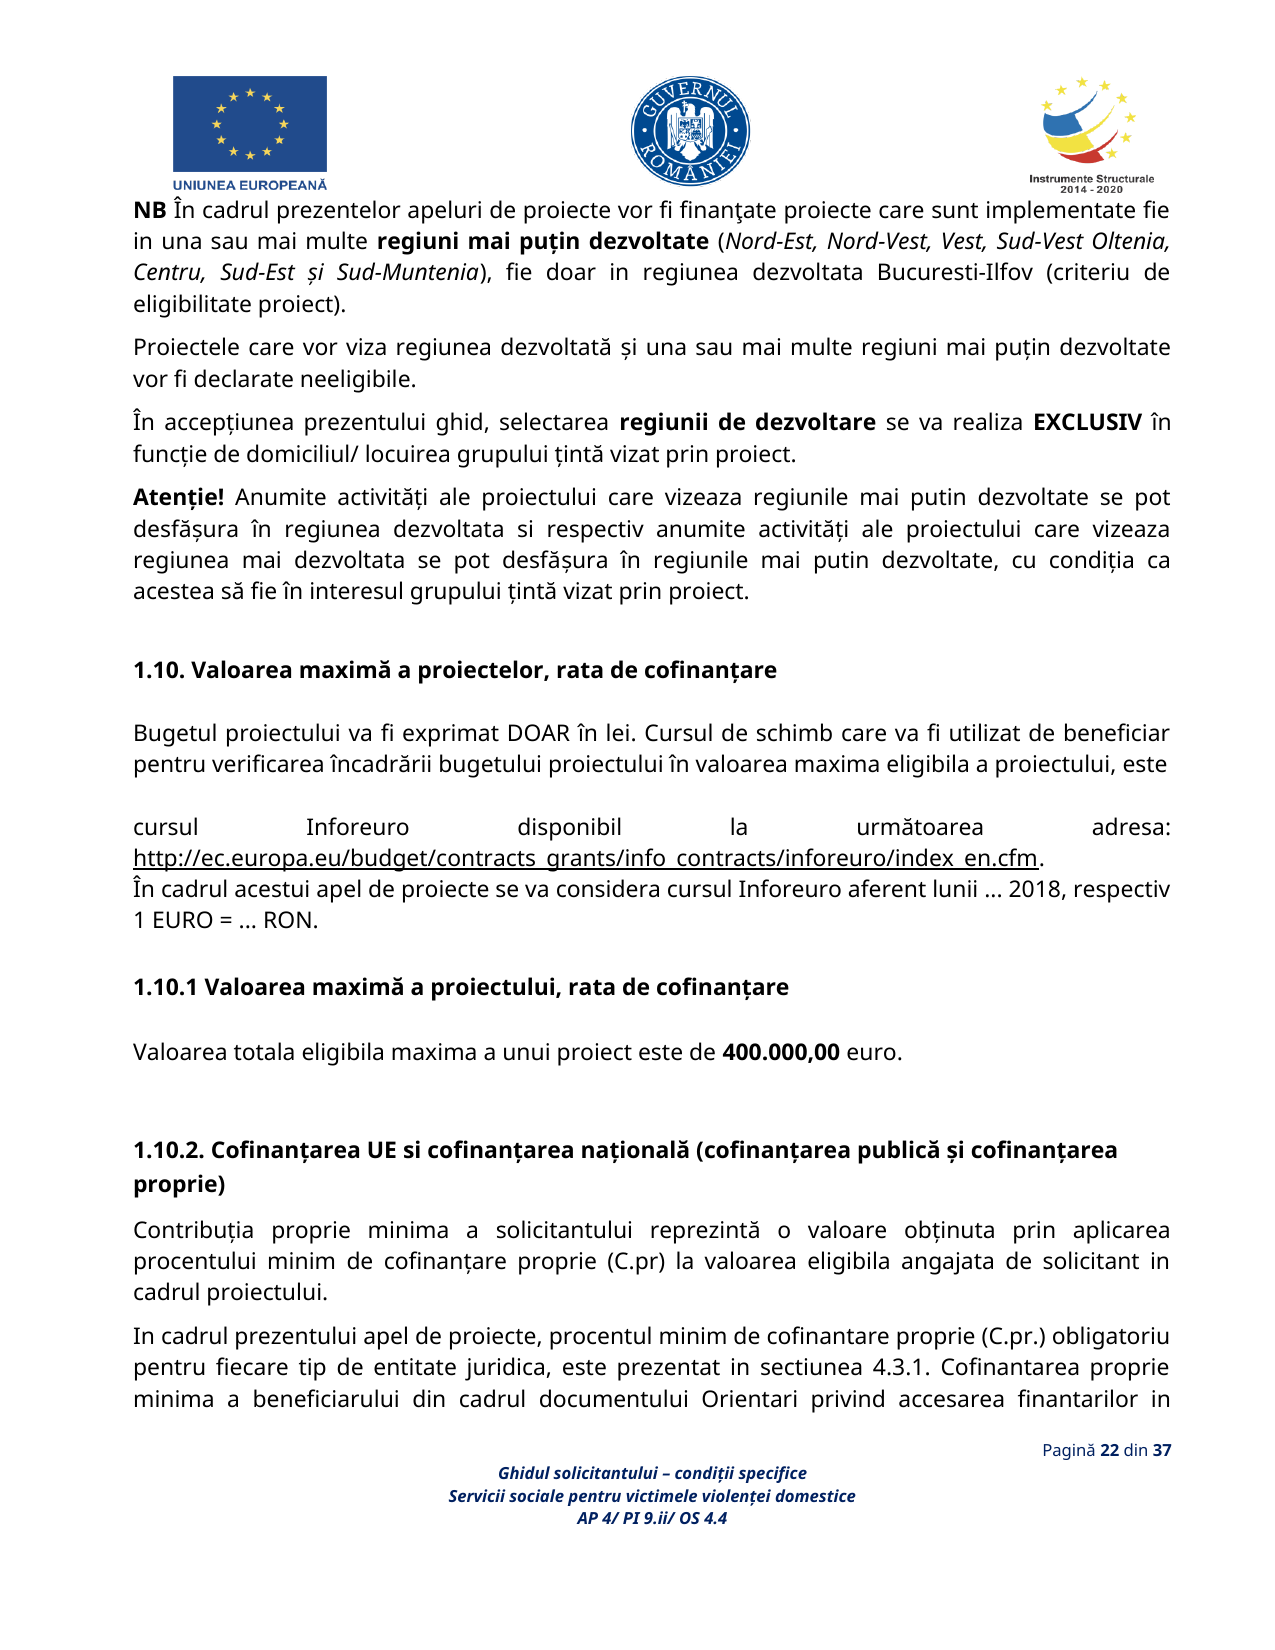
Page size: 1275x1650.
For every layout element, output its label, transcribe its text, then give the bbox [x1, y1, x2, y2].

picture [173, 76, 327, 103]
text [133, 1320, 1172, 1414]
subtitle 1.10.1 Valoarea maximă a proiectului, rata de cofinanțare [133, 971, 1172, 1002]
text Bugetul proiectului va fi exprimat DOAR în lei. Cursul de schimb care va fi utilizat de beneficiar pentru verificarea încadrării bugetului proiectului în valoarea maxima eligibila a proiectului, este [133, 717, 1172, 779]
subtitle 1.10. Valoarea maximă a proiectelor, rata de cofinanțare [133, 654, 1172, 686]
picture [629, 74, 751, 103]
text NB În cadrul prezentelor apeluri de proiecte vor fi finanţate proiecte care sunt implementate fie in una sau mai multe regiuni mai puțin dezvoltate (Nord-Est, Nord-Vest, Vest, Sud-Vest Oltenia, Centru, Sud-Est și Sud-Muntenia), fie doar in regiunea dezvoltata Bucuresti-Ilfov (criteriu de eligibilitate proiect). [133, 103, 1172, 319]
text Atenție! Anumite activități ale proiectului care vizeaza regiunile mai putin dezvoltate se pot desfășura în regiunea dezvoltata si respectiv anumite activități ale proiectului care vizeaza regiunea mai dezvoltata se pot desfășura în regiunile mai putin dezvoltate, cu condiția ca acestea să fie în interesul grupului țintă vizat prin proiect. [133, 481, 1172, 606]
text În accepțiunea prezentului ghid, selectarea regiunii de dezvoltare se va realiza EXCLUSIV în funcție de domiciliul/ locuirea grupului țintă vizat prin proiect. [133, 406, 1172, 469]
text Contribuția proprie minima a solicitantului reprezintă o valoare obținuta prin aplicarea procentului minim de cofinanțare proprie (C.pr) la valoarea eligibila angajata de solicitant in cadrul proiectului. [133, 1214, 1172, 1308]
text Proiectele care vor viza regiunea dezvoltată și una sau mai multe regiuni mai puțin dezvoltate vor fi declarate neeligibile. [133, 331, 1172, 394]
text În cadrul acestui apel de proiecte se va considera cursul Inforeuro aferent lunii ... 2018, respectiv 1 EURO = ... RON. [133, 873, 1172, 936]
text cursul Inforeuro disponibil la următoarea adresa: http://ec.europa.eu/budget/contracts_grants/info_contracts/inforeuro/index_en.cfm. [133, 811, 1172, 873]
picture [1030, 76, 1154, 103]
text Valoarea totala eligibila maxima a unui proiect este de 400.000,00 euro. [133, 1036, 1172, 1067]
subtitle 1.10.2. Cofinanțarea UE si cofinanțarea națională (cofinanțarea publică și cofinanțarea proprie) [133, 1134, 1172, 1199]
